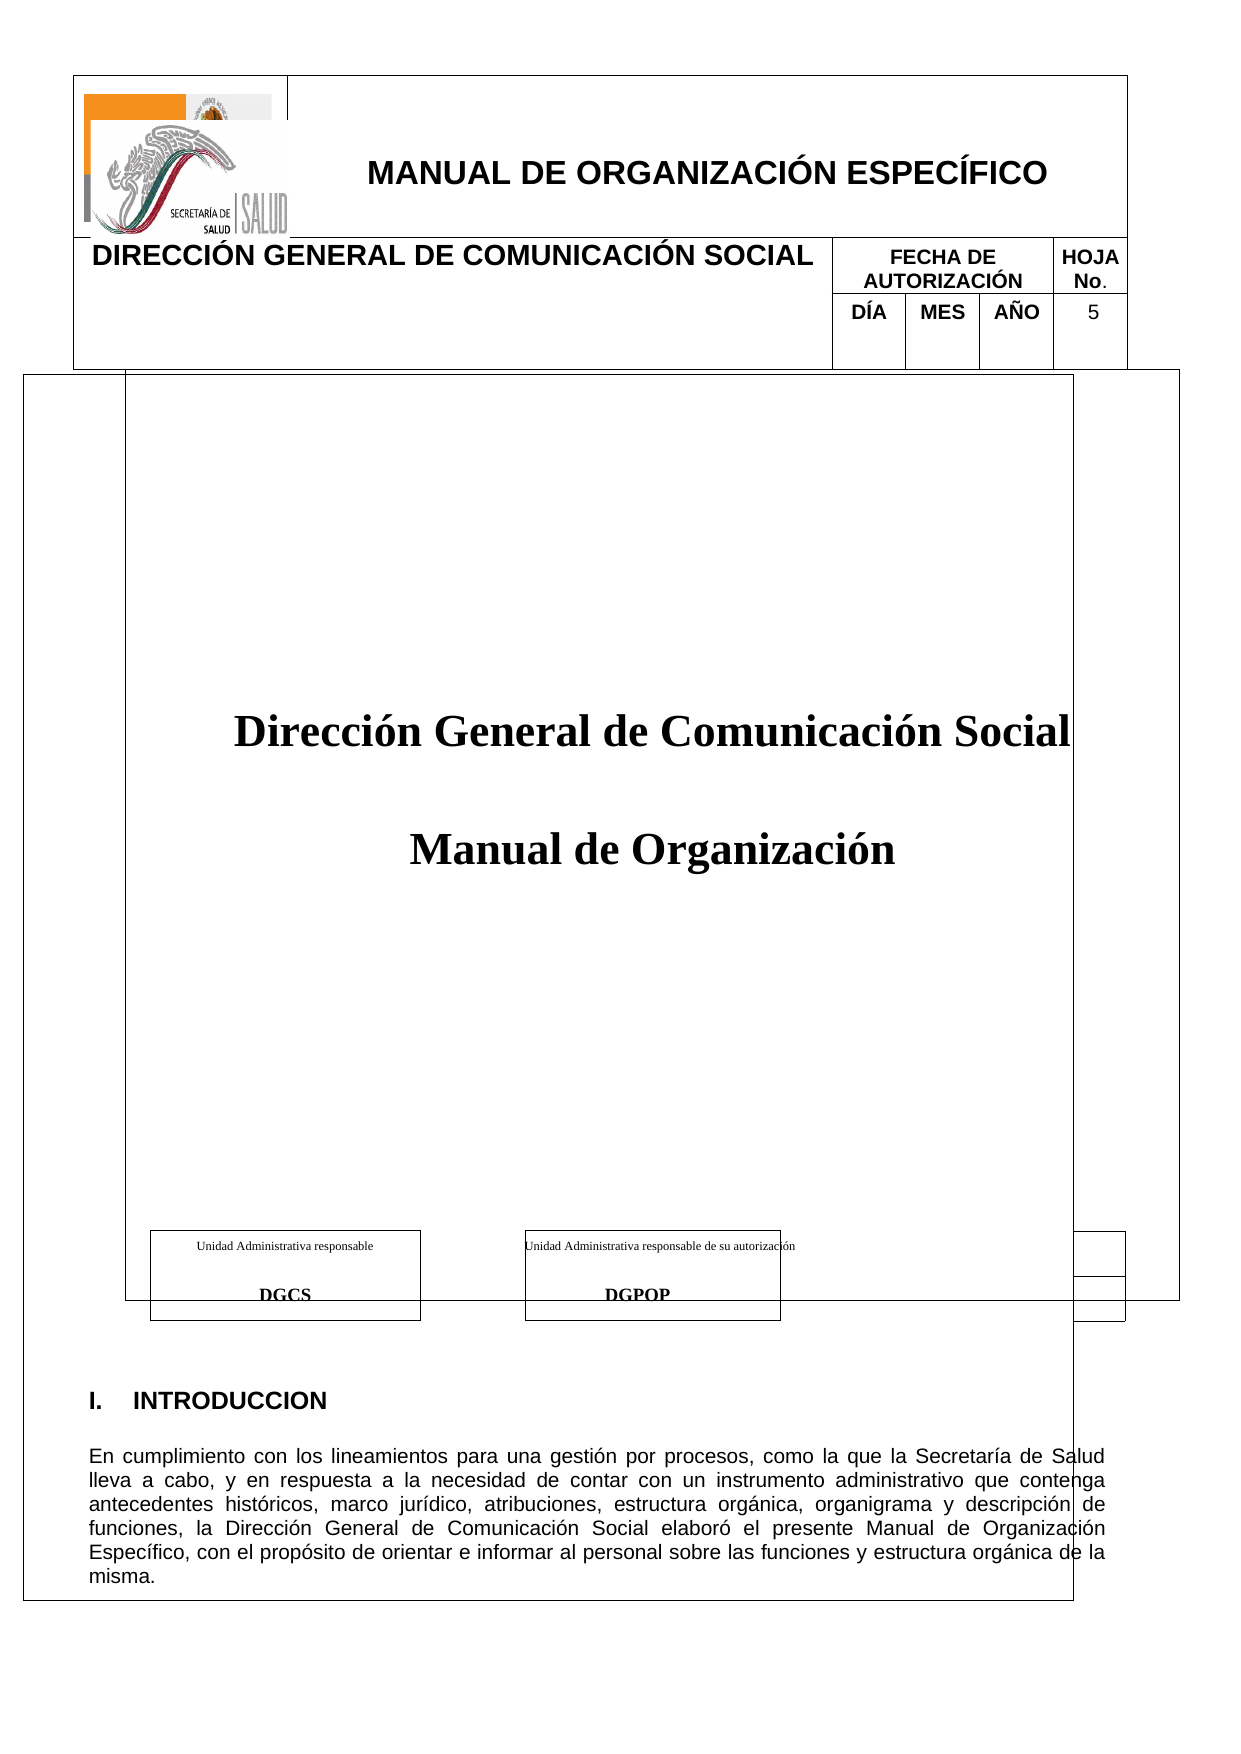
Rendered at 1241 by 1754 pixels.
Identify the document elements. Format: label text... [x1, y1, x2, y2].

picture [84, 94, 290, 240]
text En cumplimiento con los lineamientos para una gestión por procesos, como la que de Salud lleva a cabo, y en respuesta a la necesidad de contar con un instrumento administrativo que contenga antecedentes históricos, marco jurídico, atribuciones, estructura orgánica, organigrama y descripción de funciones, de Comunicación Social elaboró el presente Manual de Organización Específico, con el propósito de orientar e informar al personal sobre las funciones y estructura orgánica de la misma. [88, 1444, 1107, 1587]
text I. INTRODUCCION [88, 1386, 1107, 1415]
